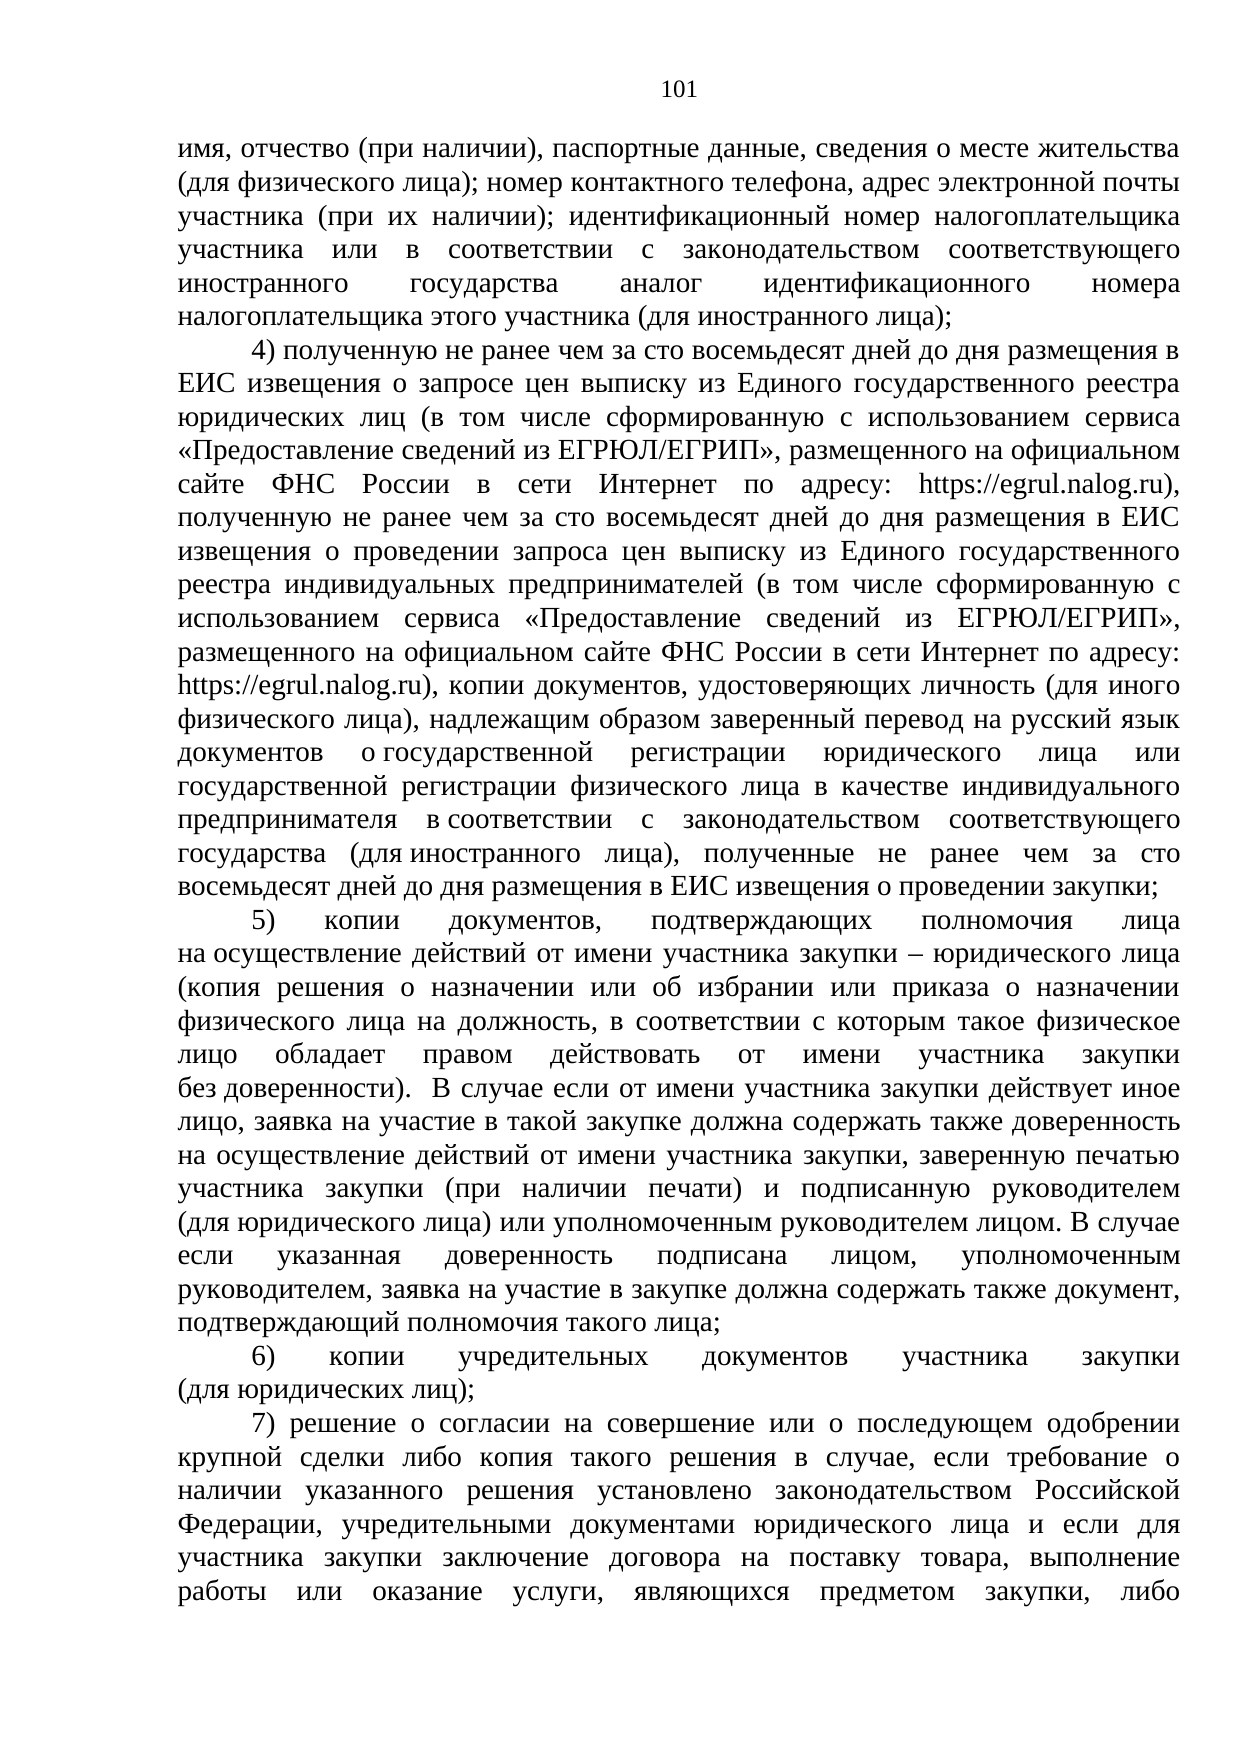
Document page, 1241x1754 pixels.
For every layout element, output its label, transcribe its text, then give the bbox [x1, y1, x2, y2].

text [177, 131, 1181, 332]
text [177, 1405, 1181, 1606]
text 6) копии учредительных документов участника закупки (для юридических лиц); [177, 1338, 1181, 1405]
text 4) полученную не ранее чем за сто восемьдесят дней до дня размещения в ЕИС извещения о запросе цен выписку из Единого государственного реестра юридических лиц (в том числе сформированную с использованием сервиса «Предоставление сведений из ЕГРЮЛ/ЕГРИП», размещенного на официальном сайте ФНС России в сети Интернет по адресу: https://egrul.nalog.ru), полученную не ранее чем за сто восемьдесят дней до дня размещения в ЕИС извещения о проведении запроса цен выписку из Единого государственного реестра индивидуальных предпринимателей (в том числе сформированную с использованием сервиса «Предоставление сведений из ЕГРЮЛ/ЕГРИП», размещенного на официальном сайте ФНС России в сети Интернет по адресу: https://egrul.nalog.ru), копии документов, удостоверяющих личность (для иного физического лица), надлежащим образом заверенный перевод на русский язык документов о государственной регистрации юридического лица или государственной регистрации физического лица в качестве индивидуального предпринимателя в соответствии с законодательством соответствующего государства (для иностранного лица), полученные не ранее чем за сто восемьдесят дней до дня размещения в ЕИС извещения о проведении закупки; [177, 332, 1181, 902]
text 5) копии документов, подтверждающих полномочия лица на осуществление действий от имени участника закупки – юридического лица (копия решения о назначении или об избрании или приказа о назначении физического лица на должность, в соответствии с которым такое физическое лицо обладает правом действовать от имени участника закупки без доверенности). В случае если от имени участника закупки действует иное лицо, заявка на участие в такой закупке должна содержать также доверенность на осуществление действий от имени участника закупки, заверенную печатью участника закупки (при наличии печати) и подписанную руководителем (для юридического лица) или уполномоченным руководителем лицом. В случае если указанная доверенность подписана лицом, уполномоченным руководителем, заявка на участие в закупке должна содержать также документ, подтверждающий полномочия такого лица; [177, 902, 1181, 1338]
